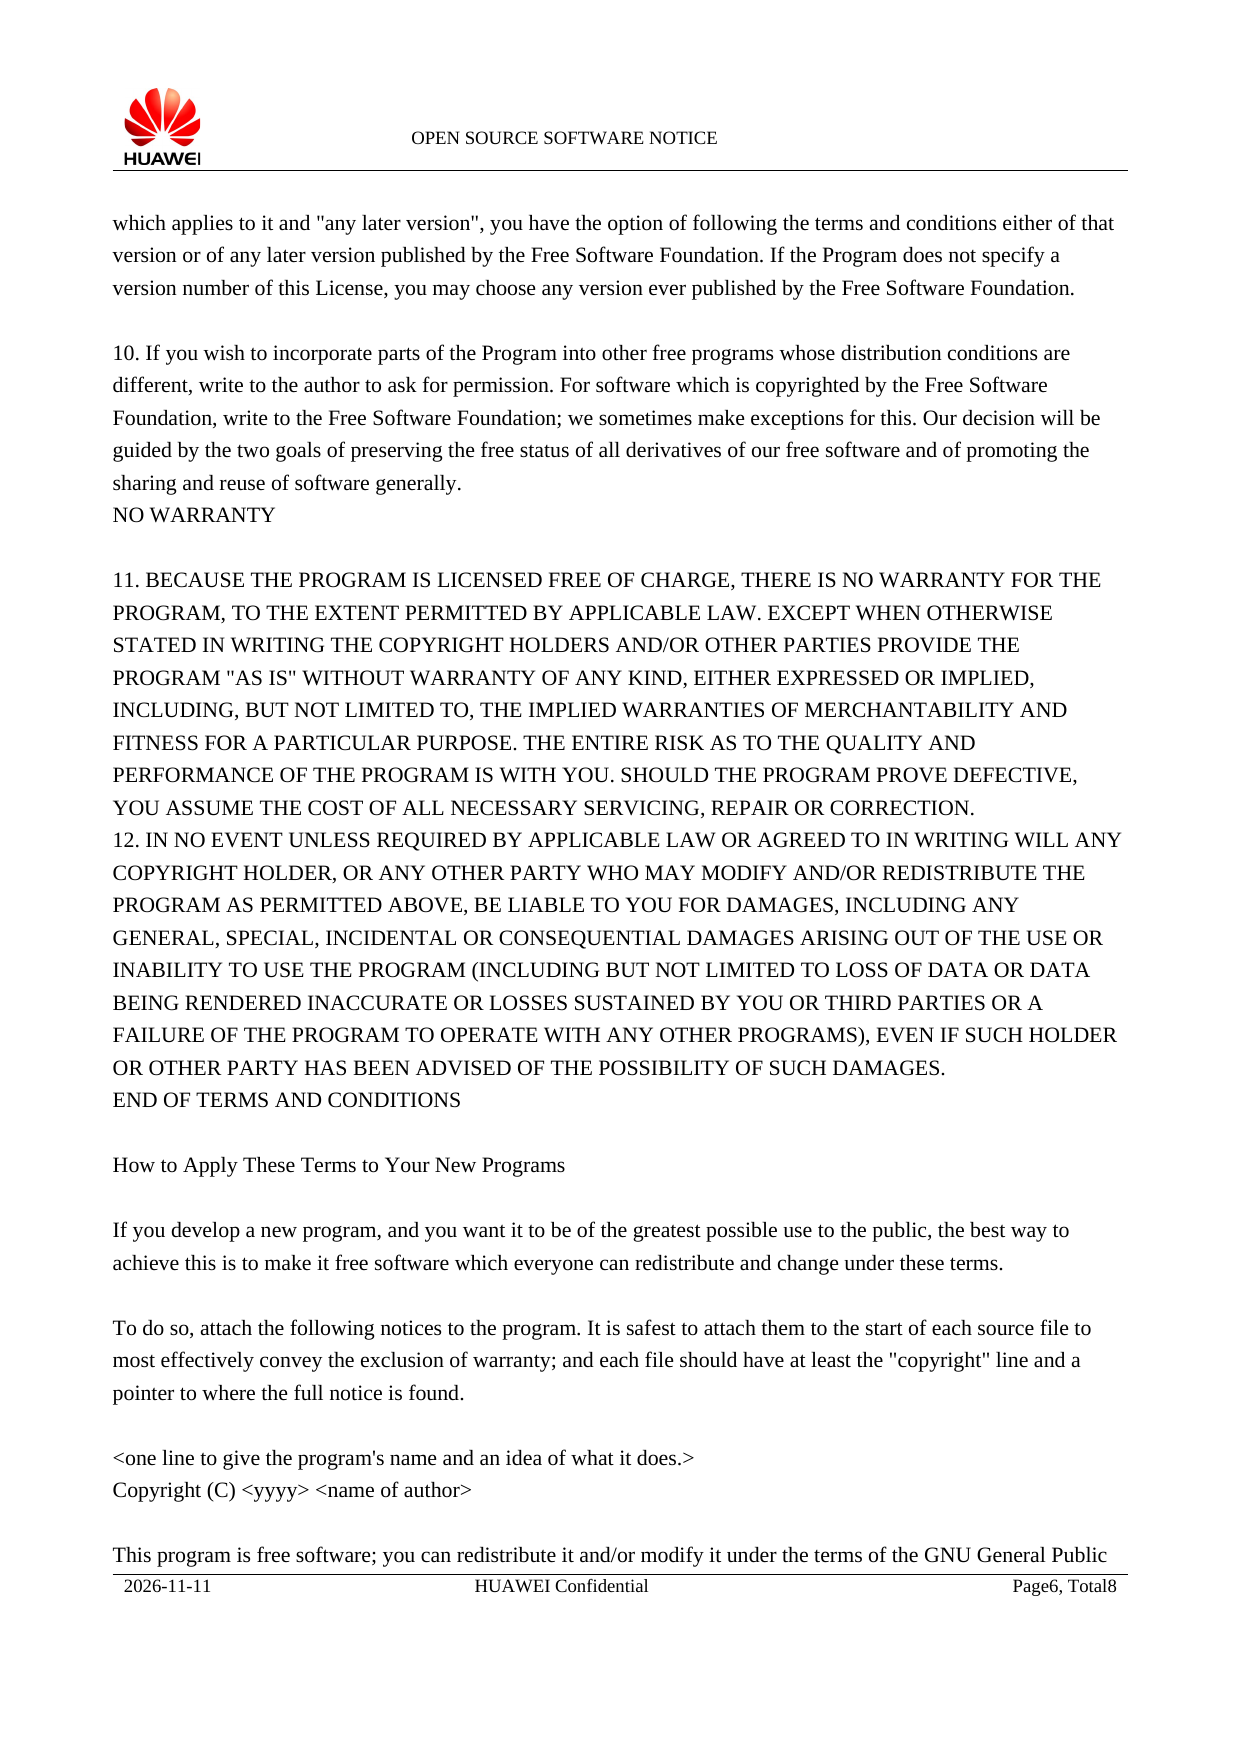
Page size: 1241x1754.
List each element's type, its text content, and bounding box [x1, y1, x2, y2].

picture [124, 88, 201, 165]
